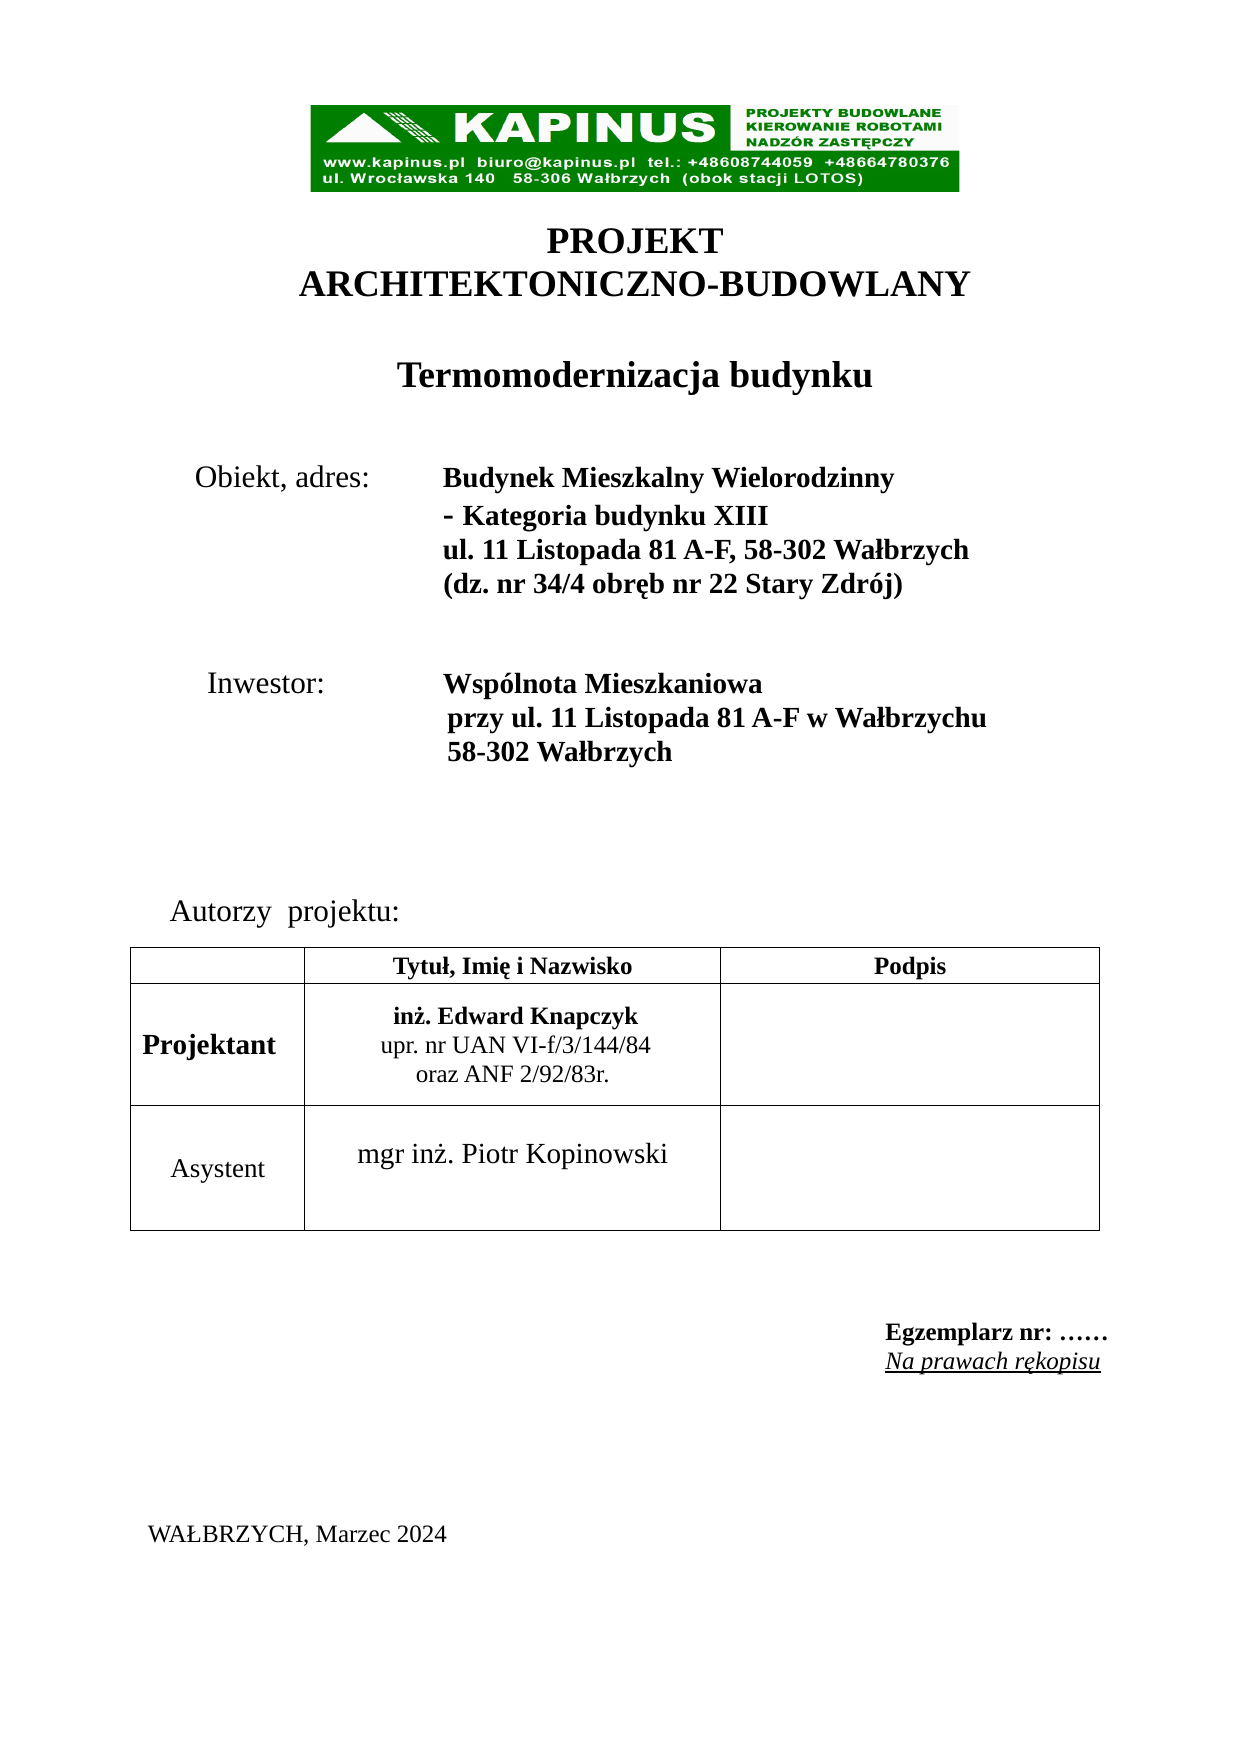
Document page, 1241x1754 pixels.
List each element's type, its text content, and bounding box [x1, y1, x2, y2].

text Autorzy projektu: [148, 892, 1122, 928]
table_cell inż. Edward Knapczyk upr. nr UAN VI-f/3/144/84 oraz ANF 2/92/83r. [305, 984, 720, 1105]
picture [310, 105, 960, 192]
text Termomodernizacja budynku [148, 353, 1122, 396]
table_header Tytuł, Imię i Nazwisko [305, 948, 720, 982]
text - Kategoria budynku XIII [443, 494, 1122, 532]
table_cell [721, 1106, 1099, 1230]
text Egzemplarz nr: …… [885, 1317, 1122, 1346]
text WAŁBRZYCH, Marzec 2024 [148, 1519, 1122, 1547]
subtitle ARCHITEKTONICZNO-BUDOWLANY [148, 262, 1122, 305]
table_cell mgr inż. Piotr Kopinowski [305, 1106, 720, 1230]
text Obiekt, adres: Budynek Mieszkalny Wielorodzinny [171, 458, 1122, 494]
text ul. 11 Listopada 81 A-F, 58-302 Wałbrzych [148, 532, 1122, 566]
text 58-302 Wałbrzych [177, 734, 1122, 767]
table_header [131, 948, 304, 982]
table_cell Asystent [131, 1106, 304, 1230]
table_header Podpis [721, 948, 1099, 982]
text Na prawach rękopisu [148, 1346, 1122, 1375]
table_cell Projektant [131, 984, 304, 1105]
table_cell [721, 984, 1099, 1105]
text Inwestor: Wspólnota Mieszkaniowa [207, 664, 1122, 700]
text przy ul. 11 Listopada 81 A-F w Wałbrzychu [177, 700, 1122, 734]
text (dz. nr 34/4 obręb nr 22 Stary Zdrój) [443, 566, 1122, 599]
subtitle PROJEKT [148, 218, 1122, 262]
